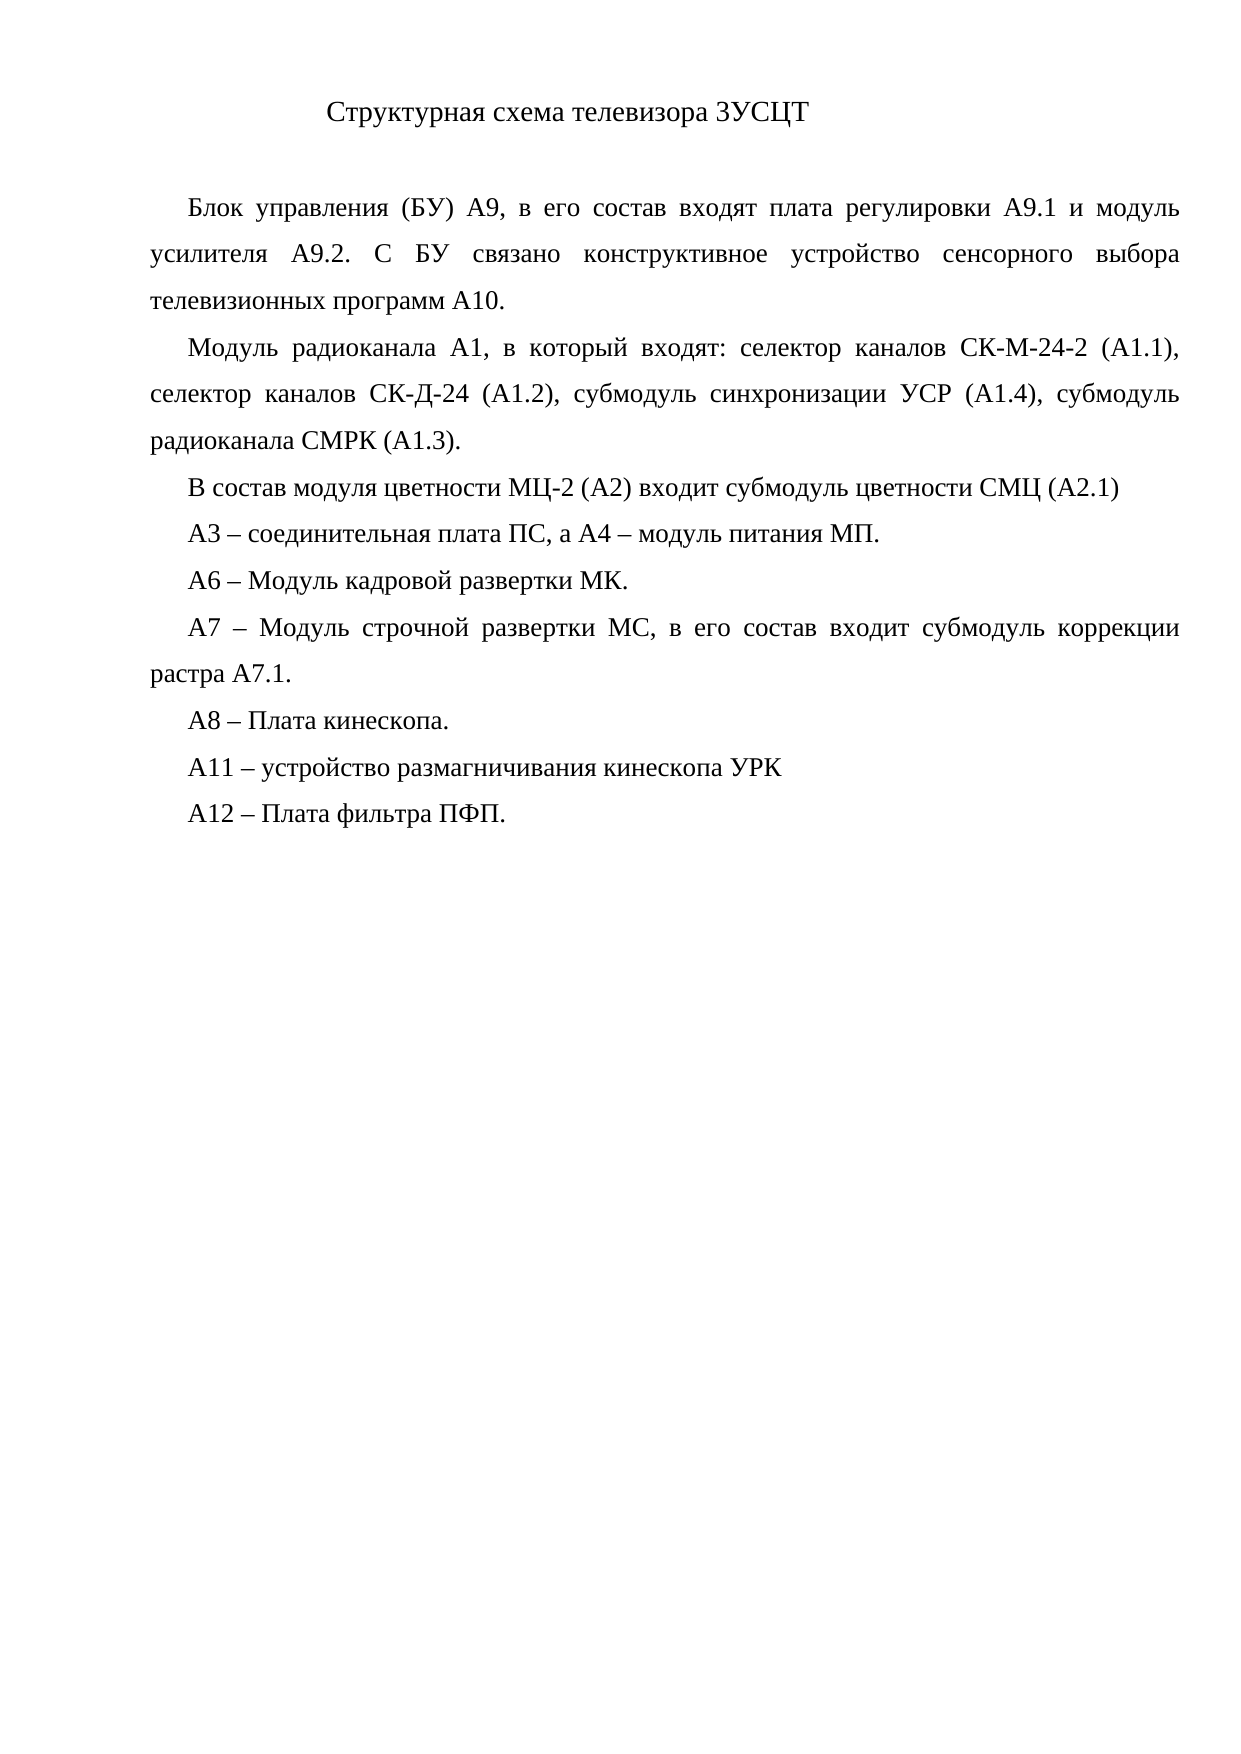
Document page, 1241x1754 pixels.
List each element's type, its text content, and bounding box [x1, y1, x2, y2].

text А8 – Плата кинескопа. [150, 704, 1181, 735]
text А11 – устройство размагничивания кинескопа УРК [150, 751, 1181, 782]
text А3 – соединительная плата ПС, а А4 – модуль питания МП. [150, 517, 1181, 548]
text В состав модуля цветности МЦ-2 (А2) входит субмодуль цветности СМЦ (А2.1) [150, 471, 1181, 502]
subtitle Структурная схема телевизора 3УСЦТ [150, 94, 1181, 127]
text А7 – Модуль строчной развертки МС, в его состав входит субмодуль коррекции растра А7.1. [150, 611, 1181, 688]
text А6 – Модуль кадровой развертки МК. [150, 564, 1181, 595]
text Блок управления (БУ) А9, в его состав входят плата регулировки А9.1 и модуль усилителя А9.2. С БУ связано конструктивное устройство сенсорного выбора телевизионных программ А10. [150, 191, 1181, 315]
text Модуль радиоканала А1, в который входят: селектор каналов СК-М-24-2 (А1.1), селектор каналов СК-Д-24 (А1.2), субмодуль синхронизации УСР (А1.4), субмодуль радиоканала СМРК (А1.3). [150, 331, 1181, 455]
text А12 – Плата фильтра ПФП. [150, 797, 1181, 828]
